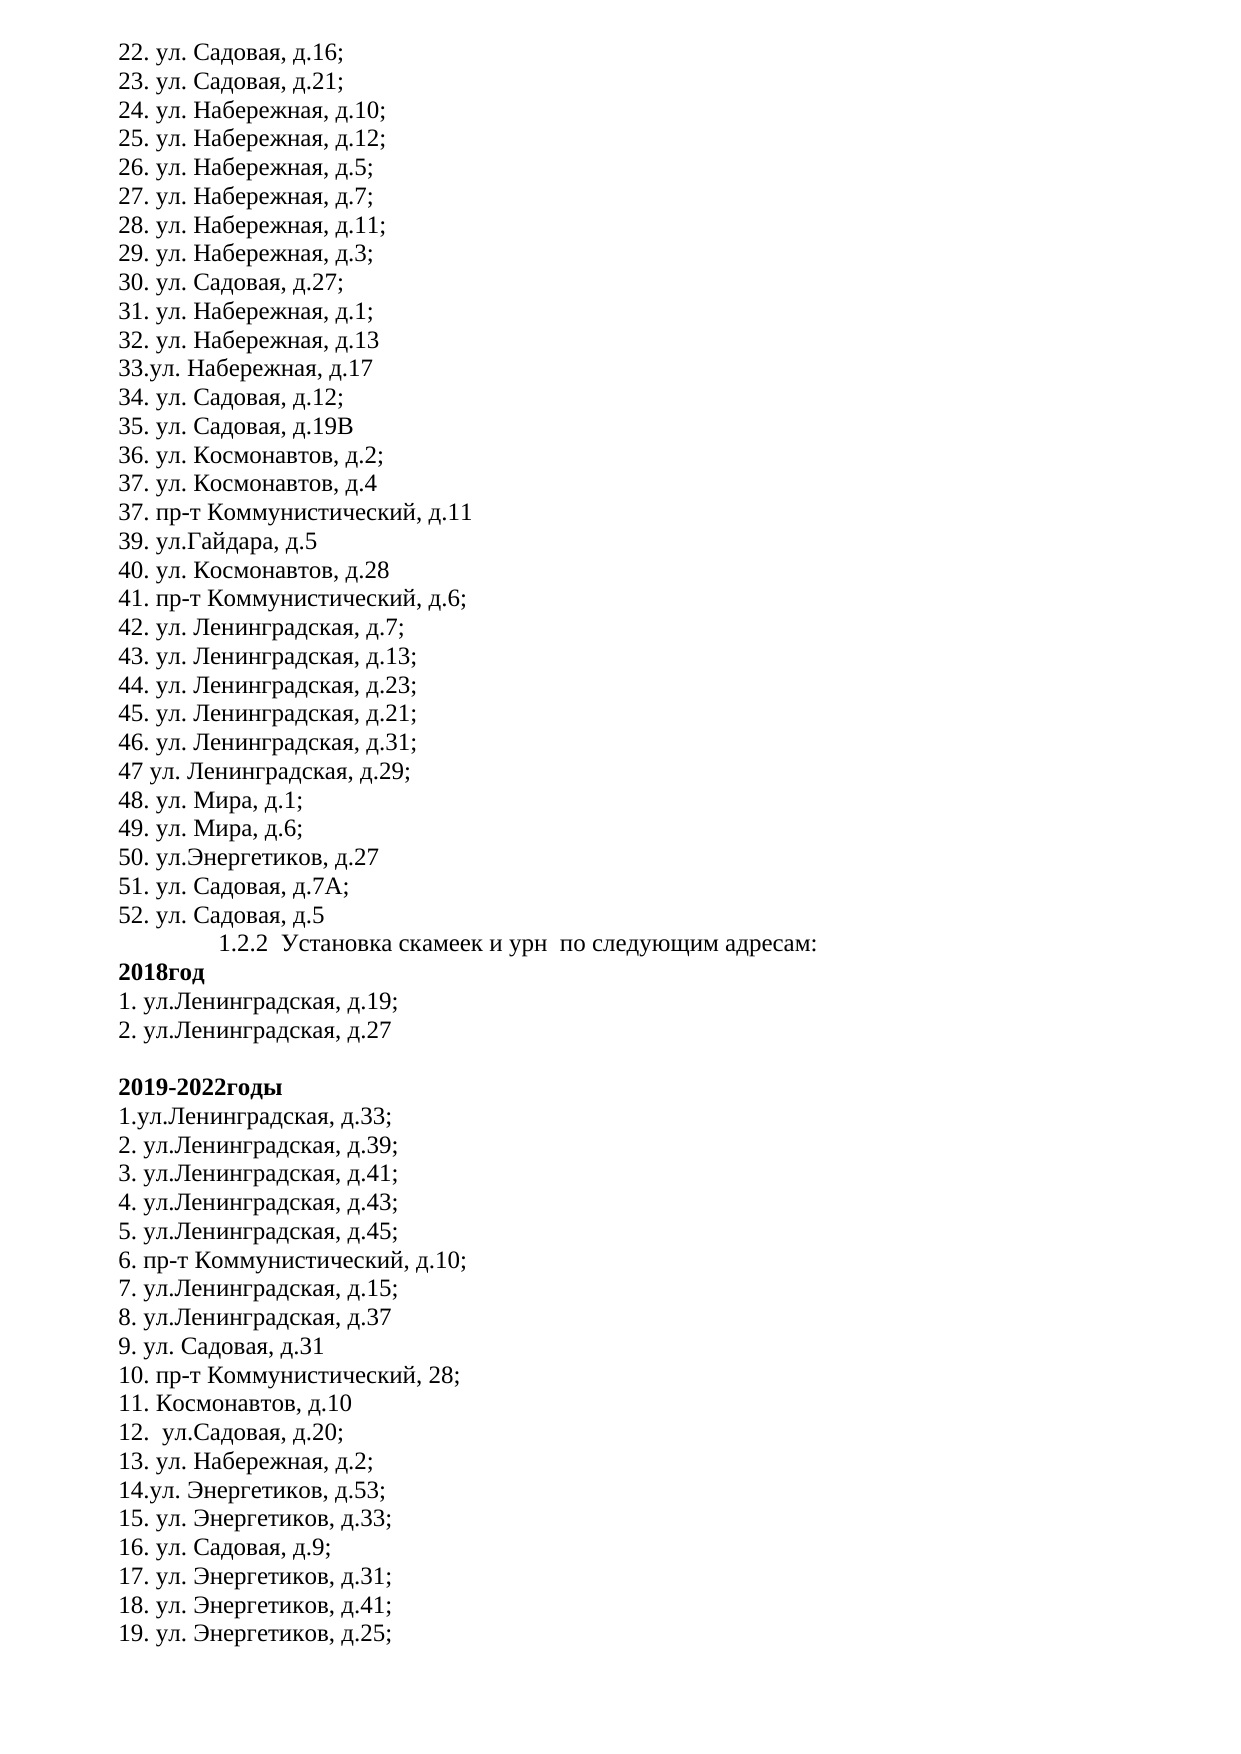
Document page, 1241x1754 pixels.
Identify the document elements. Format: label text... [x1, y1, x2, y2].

text 46. ул. Ленинградская, д.31; [118, 727, 1152, 756]
text 47 ул. Ленинградская, д.29; [118, 756, 1152, 785]
text 10. пр-т Коммунистический, 28; [118, 1360, 1152, 1388]
text 37. ул. Космонавтов, д.4 [118, 468, 1152, 497]
text 41. пр-т Коммунистический, д.6; [118, 583, 1152, 612]
text 19. ул. Энергетиков, д.25; [118, 1618, 1152, 1647]
text 29. ул. Набережная, д.3; [118, 238, 1152, 267]
text 31. ул. Набережная, д.1; [118, 296, 1152, 325]
text 32. ул. Набережная, д.13 [118, 325, 1152, 353]
text 13. ул. Набережная, д.2; [118, 1446, 1152, 1475]
text 48. ул. Мира, д.1; [118, 785, 1152, 813]
text 27. ул. Набережная, д.7; [118, 181, 1152, 210]
text 34. ул. Садовая, д.12; [118, 382, 1152, 411]
text 6. пр-т Коммунистический, д.10; [118, 1245, 1152, 1273]
text 1.2.2 Установка скамеек и урн по следующим адресам: [118, 928, 1152, 957]
text 40. ул. Космонавтов, д.28 [118, 555, 1152, 583]
text 24. ул. Набережная, д.10; [118, 95, 1152, 123]
text 17. ул. Энергетиков, д.31; [118, 1561, 1152, 1590]
text 18. ул. Энергетиков, д.41; [118, 1590, 1152, 1618]
text 30. ул. Садовая, д.27; [118, 267, 1152, 296]
text 36. ул. Космонавтов, д.2; [118, 440, 1152, 468]
text 50. ул.Энергетиков, д.27 [118, 842, 1152, 871]
text 14.ул. Энергетиков, д.53; [118, 1475, 1152, 1503]
text 2. ул.Ленинградская, д.39; [118, 1130, 1152, 1158]
text 44. ул. Ленинградская, д.23; [118, 670, 1152, 698]
text 1. ул.Ленинградская, д.19; [118, 986, 1152, 1015]
text 26. ул. Набережная, д.5; [118, 152, 1152, 181]
text 43. ул. Ленинградская, д.13; [118, 641, 1152, 670]
text 33.ул. Набережная, д.17 [118, 353, 1152, 382]
text 2018год [118, 957, 1152, 986]
text 9. ул. Садовая, д.31 [118, 1331, 1152, 1360]
text 22. ул. Садовая, д.16; [118, 37, 1152, 66]
text 8. ул.Ленинградская, д.37 [118, 1302, 1152, 1331]
text 12. ул.Садовая, д.20; [118, 1417, 1152, 1446]
text 2019-2022годы [118, 1072, 1152, 1101]
text 39. ул.Гайдара, д.5 [118, 526, 1152, 555]
text 28. ул. Набережная, д.11; [118, 210, 1152, 238]
text 51. ул. Садовая, д.7А; [118, 871, 1152, 900]
text 35. ул. Садовая, д.19В [118, 411, 1152, 440]
text 37. пр-т Коммунистический, д.11 [118, 497, 1152, 526]
text 1.ул.Ленинградская, д.33; [118, 1101, 1152, 1130]
text 11. Космонавтов, д.10 [118, 1388, 1152, 1417]
text 49. ул. Мира, д.6; [118, 813, 1152, 842]
text 2. ул.Ленинградская, д.27 [118, 1015, 1152, 1043]
text 42. ул. Ленинградская, д.7; [118, 612, 1152, 641]
text 25. ул. Набережная, д.12; [118, 123, 1152, 152]
text 16. ул. Садовая, д.9; [118, 1532, 1152, 1561]
text 45. ул. Ленинградская, д.21; [118, 698, 1152, 727]
text 15. ул. Энергетиков, д.33; [118, 1503, 1152, 1532]
text 3. ул.Ленинградская, д.41; [118, 1158, 1152, 1187]
text 23. ул. Садовая, д.21; [118, 66, 1152, 95]
text 5. ул.Ленинградская, д.45; [118, 1216, 1152, 1245]
text 4. ул.Ленинградская, д.43; [118, 1187, 1152, 1216]
text 7. ул.Ленинградская, д.15; [118, 1273, 1152, 1302]
text 52. ул. Садовая, д.5 [118, 900, 1152, 928]
